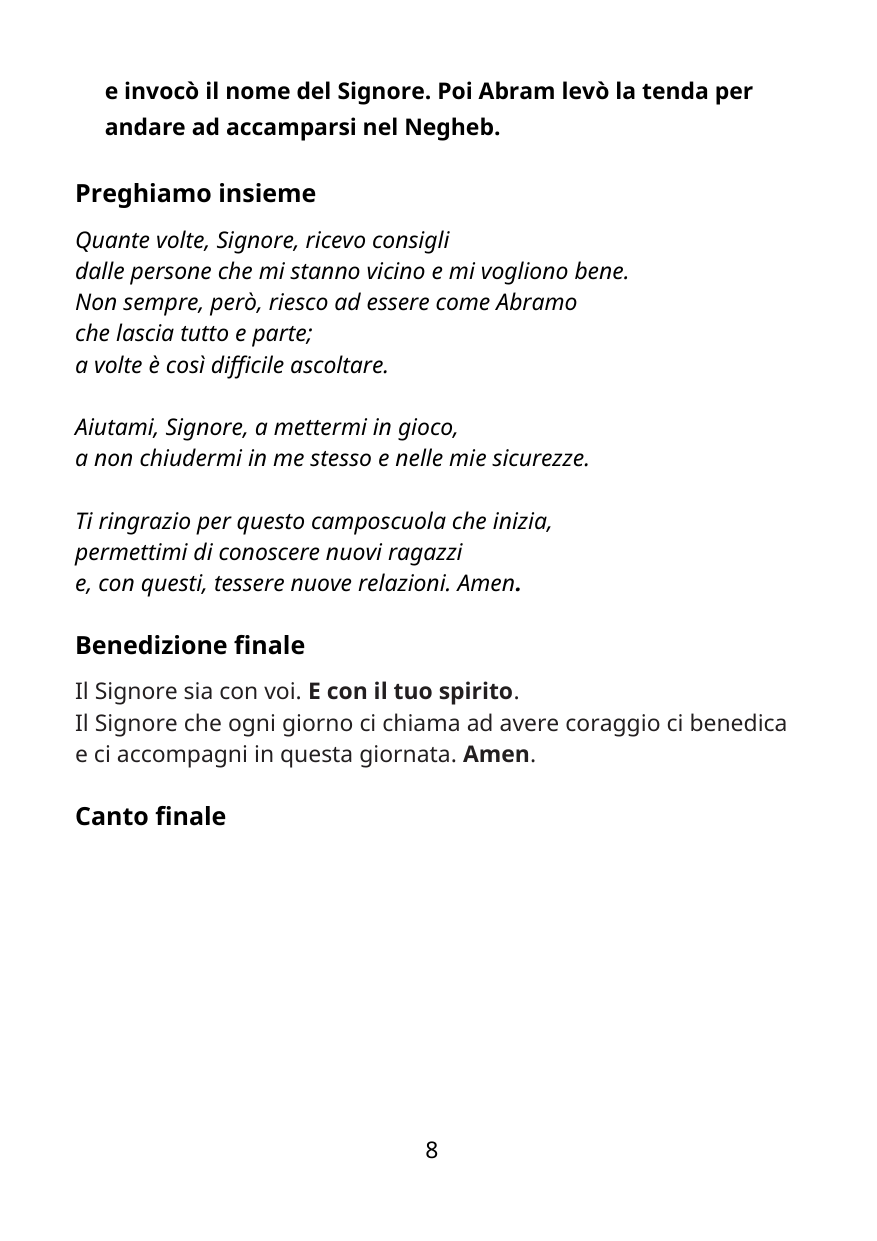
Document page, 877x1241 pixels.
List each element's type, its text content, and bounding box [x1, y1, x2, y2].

text Quante volte, Signore, ricevo consigli [75, 223, 788, 255]
text Aiutami, Signore, a mettermi in gioco, [75, 411, 788, 442]
text e, con questi, tessere nuove relazioni. Amen. [75, 567, 788, 598]
text dalle persone che mi stanno vicino e mi vogliono bene. [75, 255, 788, 286]
text Benedizione finale [75, 628, 788, 662]
text Canto finale [75, 798, 788, 832]
text Non sempre, però, riesco ad essere come Abramo [75, 286, 788, 317]
text permettimi di conoscere nuovi ragazzi [75, 536, 788, 567]
text a non chiudermi in me stesso e nelle mie sicurezze. [75, 442, 788, 473]
text a volte è così difficile ascoltare. [75, 348, 788, 380]
text che lascia tutto e parte; [75, 317, 788, 348]
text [104, 75, 754, 142]
text Preghiamo insieme [75, 176, 788, 210]
text Ti ringrazio per questo camposcuola che inizia, [75, 505, 788, 536]
text Il Signore sia con voi. E con il tuo spirito. [75, 675, 788, 706]
text Il Signore che ogni giorno ci chiama ad avere coraggio ci benedica e ci accompagni in questa giornata. Amen. [75, 706, 788, 769]
